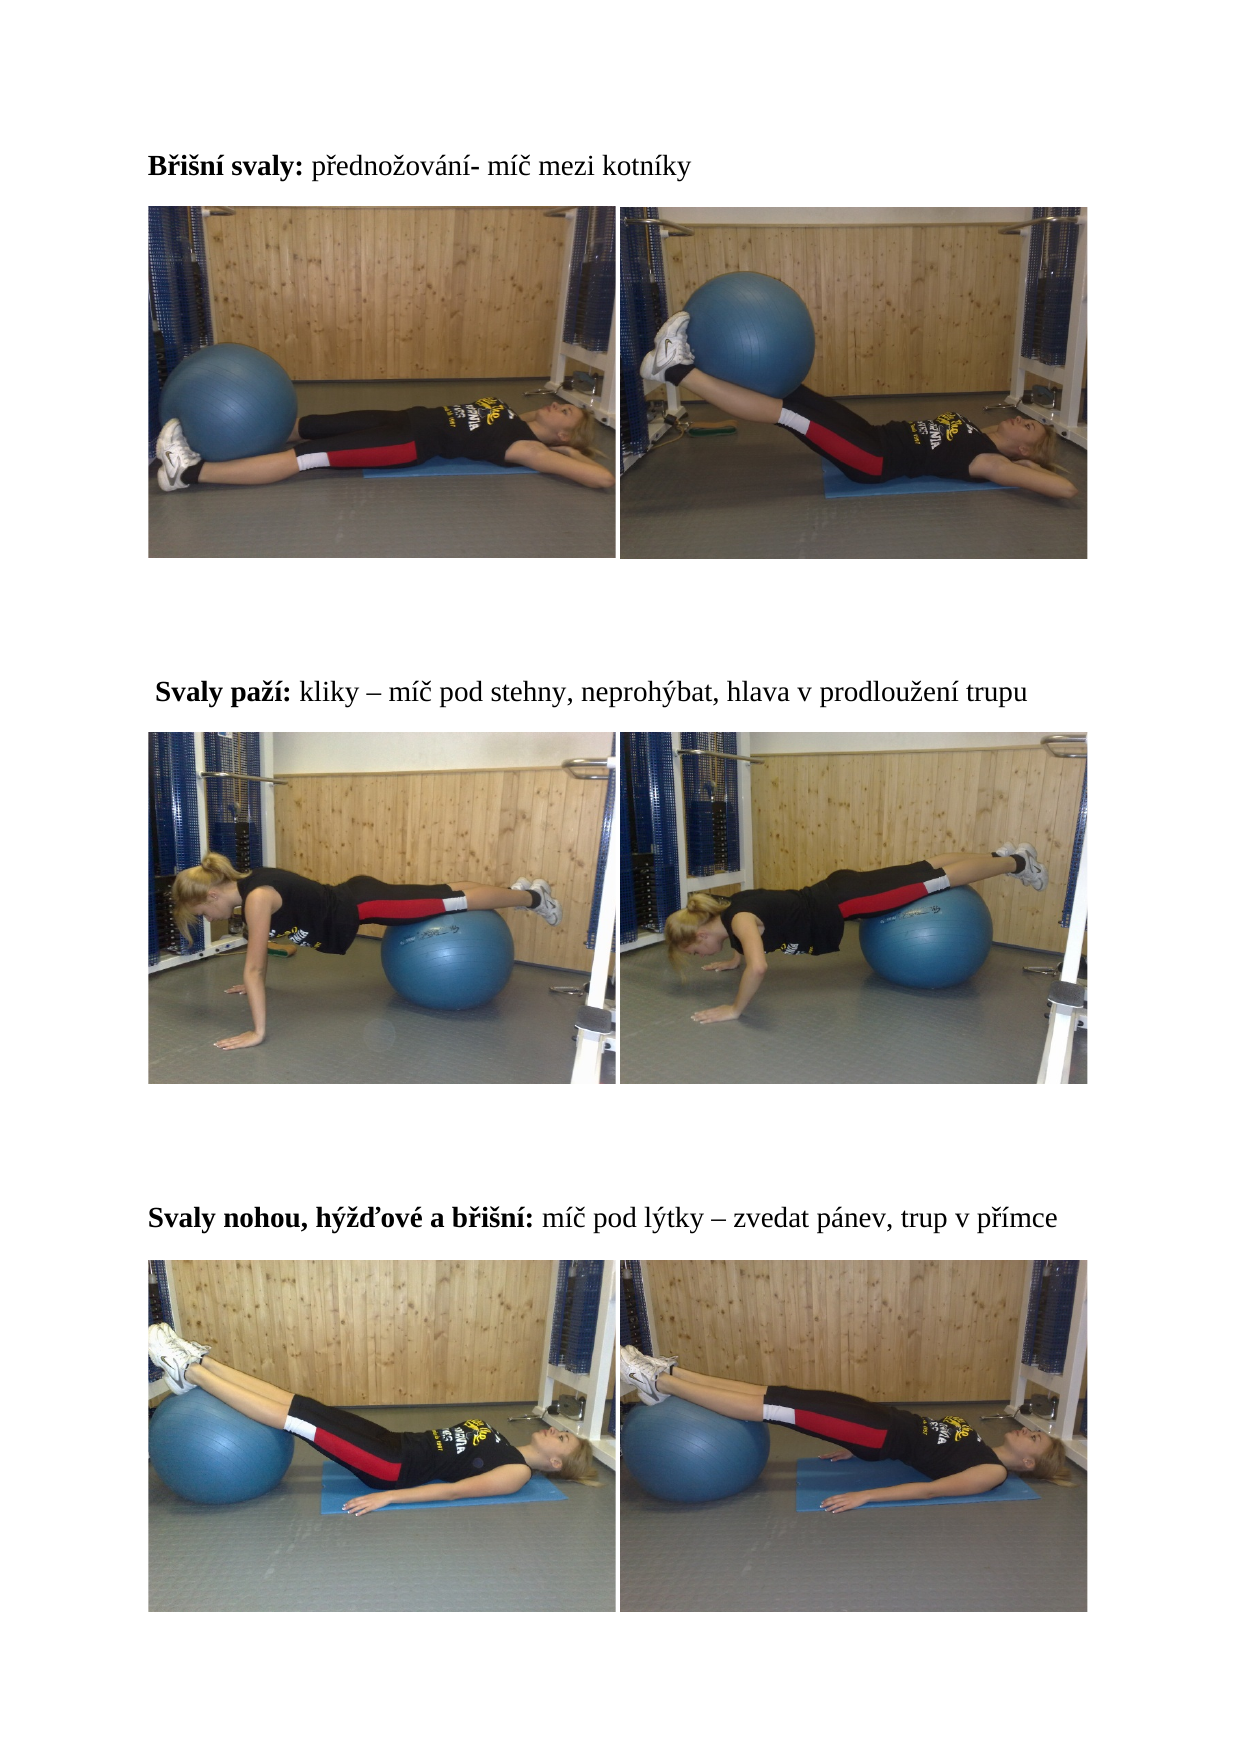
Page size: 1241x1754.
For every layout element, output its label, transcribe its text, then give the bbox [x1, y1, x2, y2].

text Svaly paží: kliky – míč pod stehny, neprohýbat, hlava v prodloužení trupu [148, 674, 1093, 707]
picture [146, 206, 616, 556]
picture [618, 207, 1088, 557]
picture [618, 1260, 1088, 1611]
text Břišní svaly: přednožování- míč mezi kotníky [148, 148, 1093, 181]
picture [146, 1260, 616, 1611]
picture [146, 732, 616, 1083]
picture [618, 732, 1088, 1082]
text Svaly nohou, hýžďové a břišní: míč pod lýtky – zvedat pánev, trup v přímce [148, 1200, 1093, 1234]
